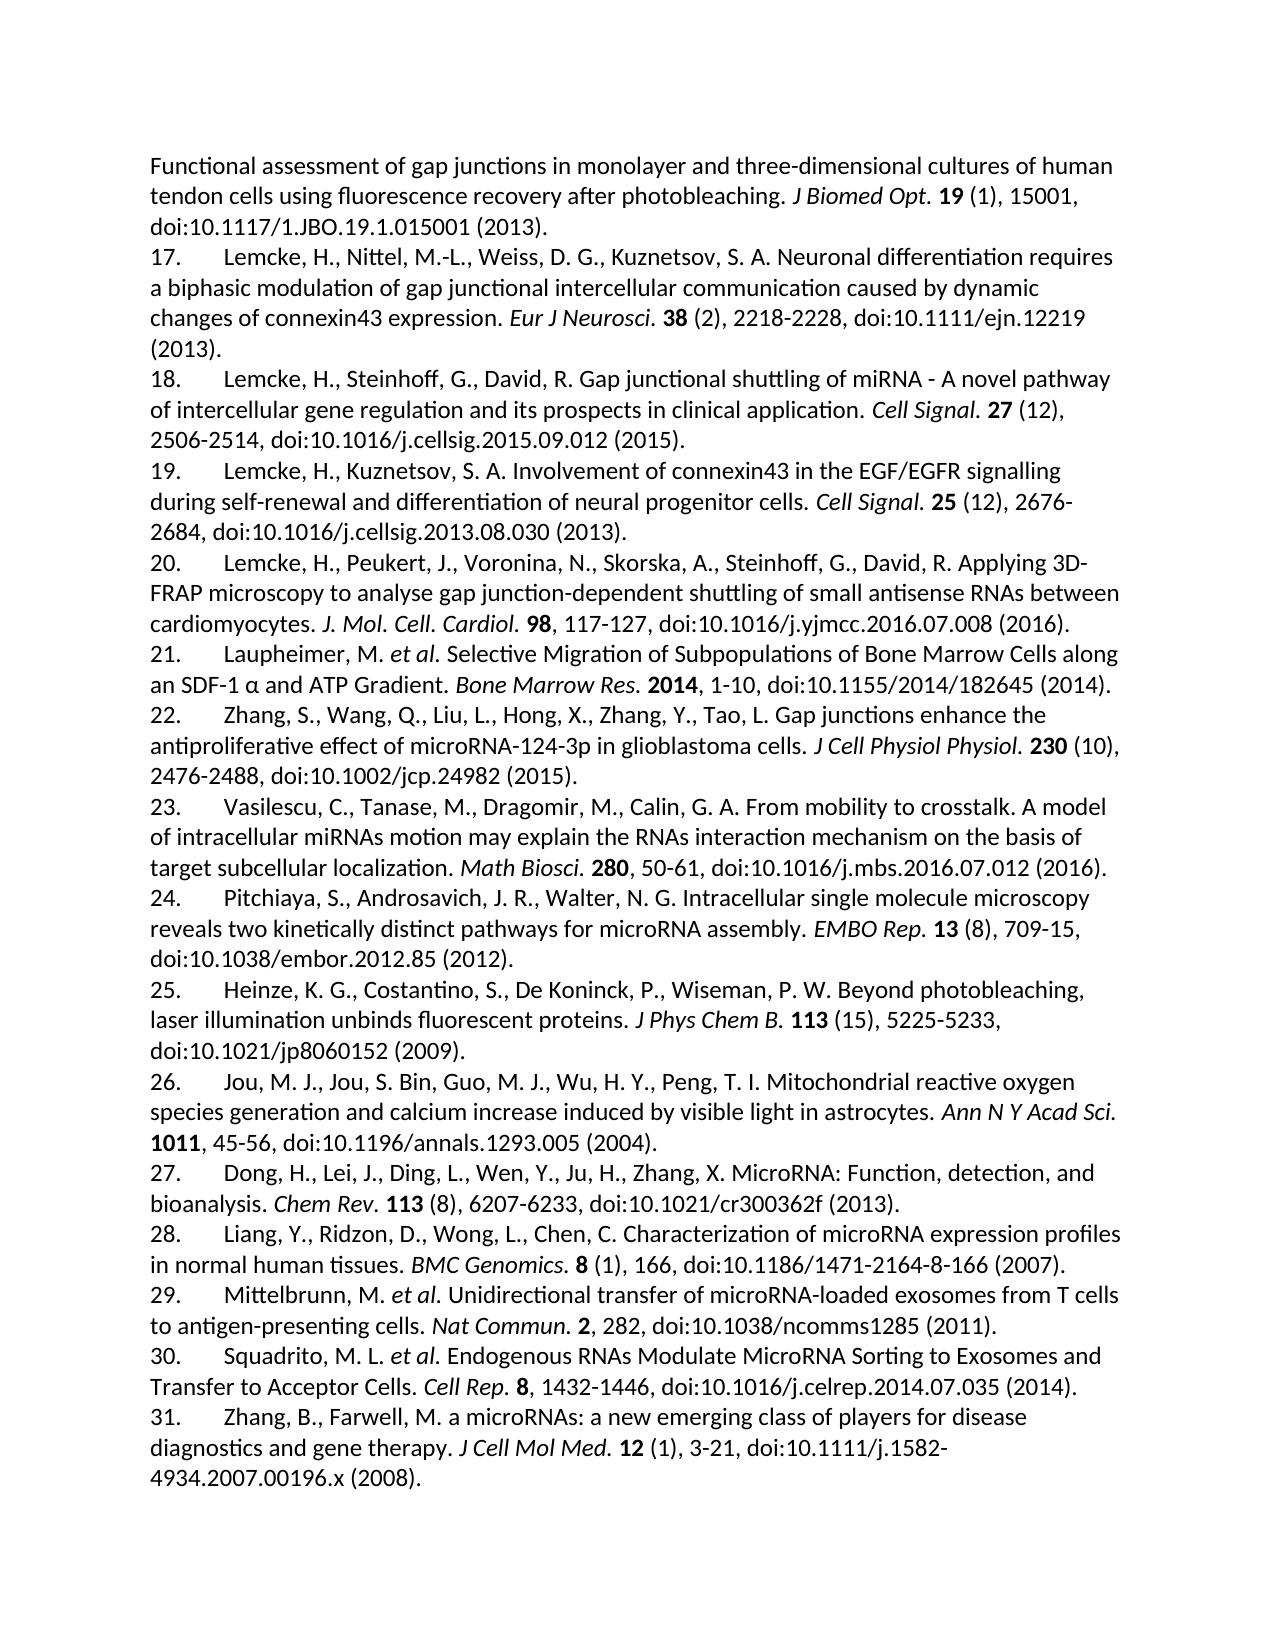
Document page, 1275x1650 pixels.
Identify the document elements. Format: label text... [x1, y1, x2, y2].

text 21. Laupheimer, M. et al. Selective Migration of Subpopulations of Bone Marrow Cells along an SDF-1 α and ATP Gradient. Bone Marrow Res. 2014, 1-10, doi:10.1155/2014/182645 (2014). [150, 638, 1125, 699]
text 29. Mittelbrunn, M. et al. Unidirectional transfer of microRNA-loaded exosomes from T cells to antigen-presenting cells. Nat Commun. 2, 282, doi:10.1038/ncomms1285 (2011). [150, 1279, 1125, 1340]
text 17. Lemcke, H., Nittel, M.-L., Weiss, D. G., Kuznetsov, S. A. Neuronal differentiation requires a biphasic modulation of gap junctional intercellular communication caused by dynamic changes of connexin43 expression. Eur J Neurosci. 38 (2), 2218-2228, doi:10.1111/ejn.12219 (2013). [150, 242, 1125, 364]
text 23. Vasilescu, C., Tanase, M., Dragomir, M., Calin, G. A. From mobility to crosstalk. A model of intracellular miRNAs motion may explain the RNAs interaction mechanism on the basis of target subcellular localization. Math Biosci. 280, 50-61, doi:10.1016/j.mbs.2016.07.012 (2016). [150, 791, 1125, 882]
text 27. Dong, H., Lei, J., Ding, L., Wen, Y., Ju, H., Zhang, X. MicroRNA: Function, detection, and bioanalysis. Chem Rev. 113 (8), 6207-6233, doi:10.1021/cr300362f (2013). [150, 1157, 1125, 1218]
text 22. Zhang, S., Wang, Q., Liu, L., Hong, X., Zhang, Y., Tao, L. Gap junctions enhance the antiproliferative effect of microRNA-124-3p in glioblastoma cells. J Cell Physiol Physiol. 230 (10), 2476-2488, doi:10.1002/jcp.24982 (2015). [150, 699, 1125, 791]
text 25. Heinze, K. G., Costantino, S., De Koninck, P., Wiseman, P. W. Beyond photobleaching, laser illumination unbinds fluorescent proteins. J Phys Chem B. 113 (15), 5225-5233, doi:10.1021/jp8060152 (2009). [150, 974, 1125, 1066]
text 19. Lemcke, H., Kuznetsov, S. A. Involvement of connexin43 in the EGF/EGFR signalling during self-renewal and differentiation of neural progenitor cells. Cell Signal. 25 (12), 2676-2684, doi:10.1016/j.cellsig.2013.08.030 (2013). [150, 455, 1125, 547]
text 31. Zhang, B., Farwell, M. a microRNAs: a new emerging class of players for disease diagnostics and gene therapy. J Cell Mol Med. 12 (1), 3-21, doi:10.1111/j.1582-4934.2007.00196.x (2008). [150, 1401, 1125, 1493]
text 18. Lemcke, H., Steinhoff, G., David, R. Gap junctional shuttling of miRNA - A novel pathway of intercellular gene regulation and its prospects in clinical application. Cell Signal. 27 (12), 2506-2514, doi:10.1016/j.cellsig.2015.09.012 (2015). [150, 364, 1125, 455]
text 28. Liang, Y., Ridzon, D., Wong, L., Chen, C. Characterization of microRNA expression profiles in normal human tissues. BMC Genomics. 8 (1), 166, doi:10.1186/1471-2164-8-166 (2007). [150, 1218, 1125, 1279]
text 30. Squadrito, M. L. et al. Endogenous RNAs Modulate MicroRNA Sorting to Exosomes and Transfer to Acceptor Cells. Cell Rep. 8, 1432-1446, doi:10.1016/j.celrep.2014.07.035 (2014). [150, 1340, 1125, 1401]
text 20. Lemcke, H., Peukert, J., Voronina, N., Skorska, A., Steinhoff, G., David, R. Applying 3D-FRAP microscopy to analyse gap junction-dependent shuttling of small antisense RNAs between cardiomyocytes. J. Mol. Cell. Cardiol. 98, 117-127, doi:10.1016/j.yjmcc.2016.07.008 (2016). [150, 547, 1125, 638]
text 26. Jou, M. J., Jou, S. Bin, Guo, M. J., Wu, H. Y., Peng, T. I. Mitochondrial reactive oxygen species generation and calcium increase induced by visible light in astrocytes. Ann N Y Acad Sci. 1011, 45-56, doi:10.1196/annals.1293.005 (2004). [150, 1066, 1125, 1157]
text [150, 150, 1125, 242]
text 24. Pitchiaya, S., Androsavich, J. R., Walter, N. G. Intracellular single molecule microscopy reveals two kinetically distinct pathways for microRNA assembly. EMBO Rep. 13 (8), 709-15, doi:10.1038/embor.2012.85 (2012). [150, 882, 1125, 974]
